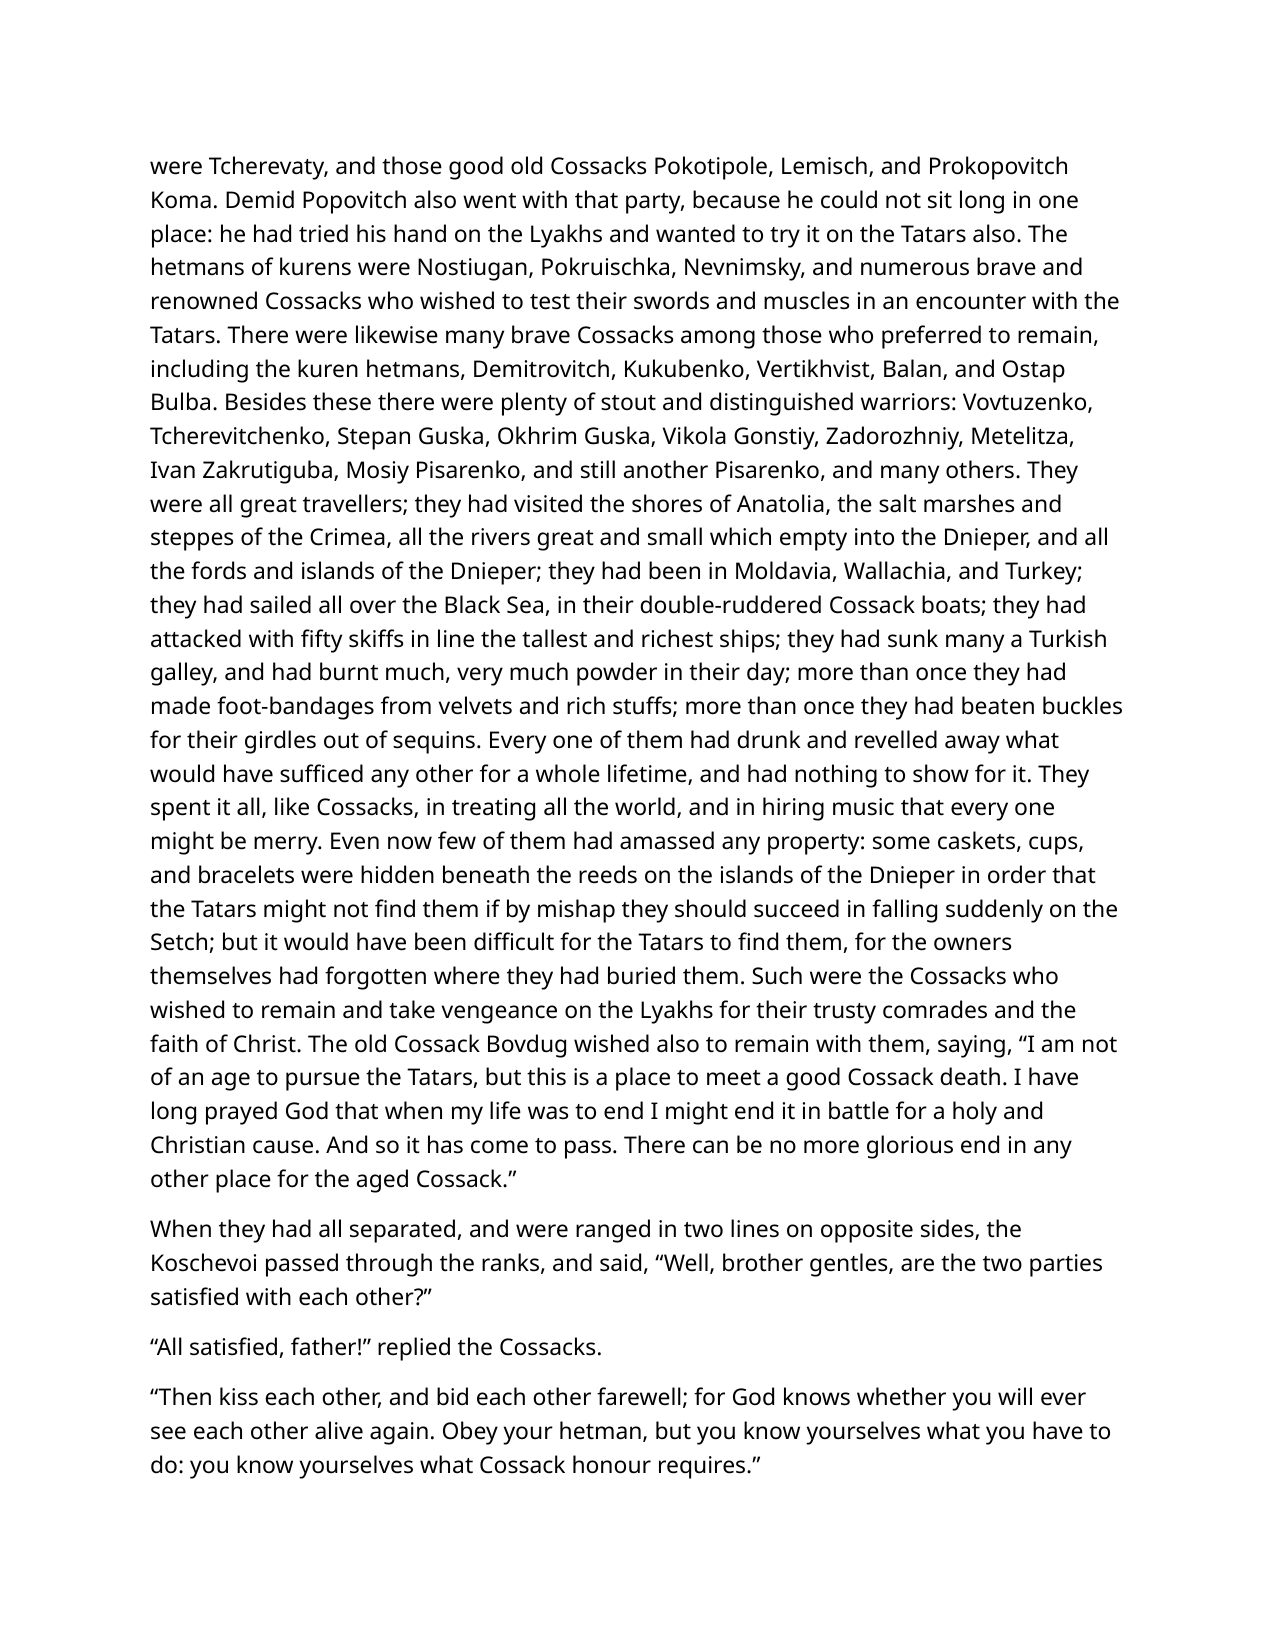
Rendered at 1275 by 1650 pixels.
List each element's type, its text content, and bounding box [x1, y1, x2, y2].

text “Then kiss each other, and bid each other farewell; for God knows whether you will ever see each other alive again. Obey your hetman, but you know yourselves what you have to do: you know yourselves what Cossack honour requires.” [150, 1381, 1125, 1480]
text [150, 150, 1125, 1194]
text When they had all separated, and were ranged in two lines on opposite sides, the Koschevoi passed through the ranks, and said, “Well, brother gentles, are the two parties satisfied with each other?” [150, 1213, 1125, 1312]
text “All satisfied, father!” replied the Cossacks. [150, 1331, 1125, 1362]
